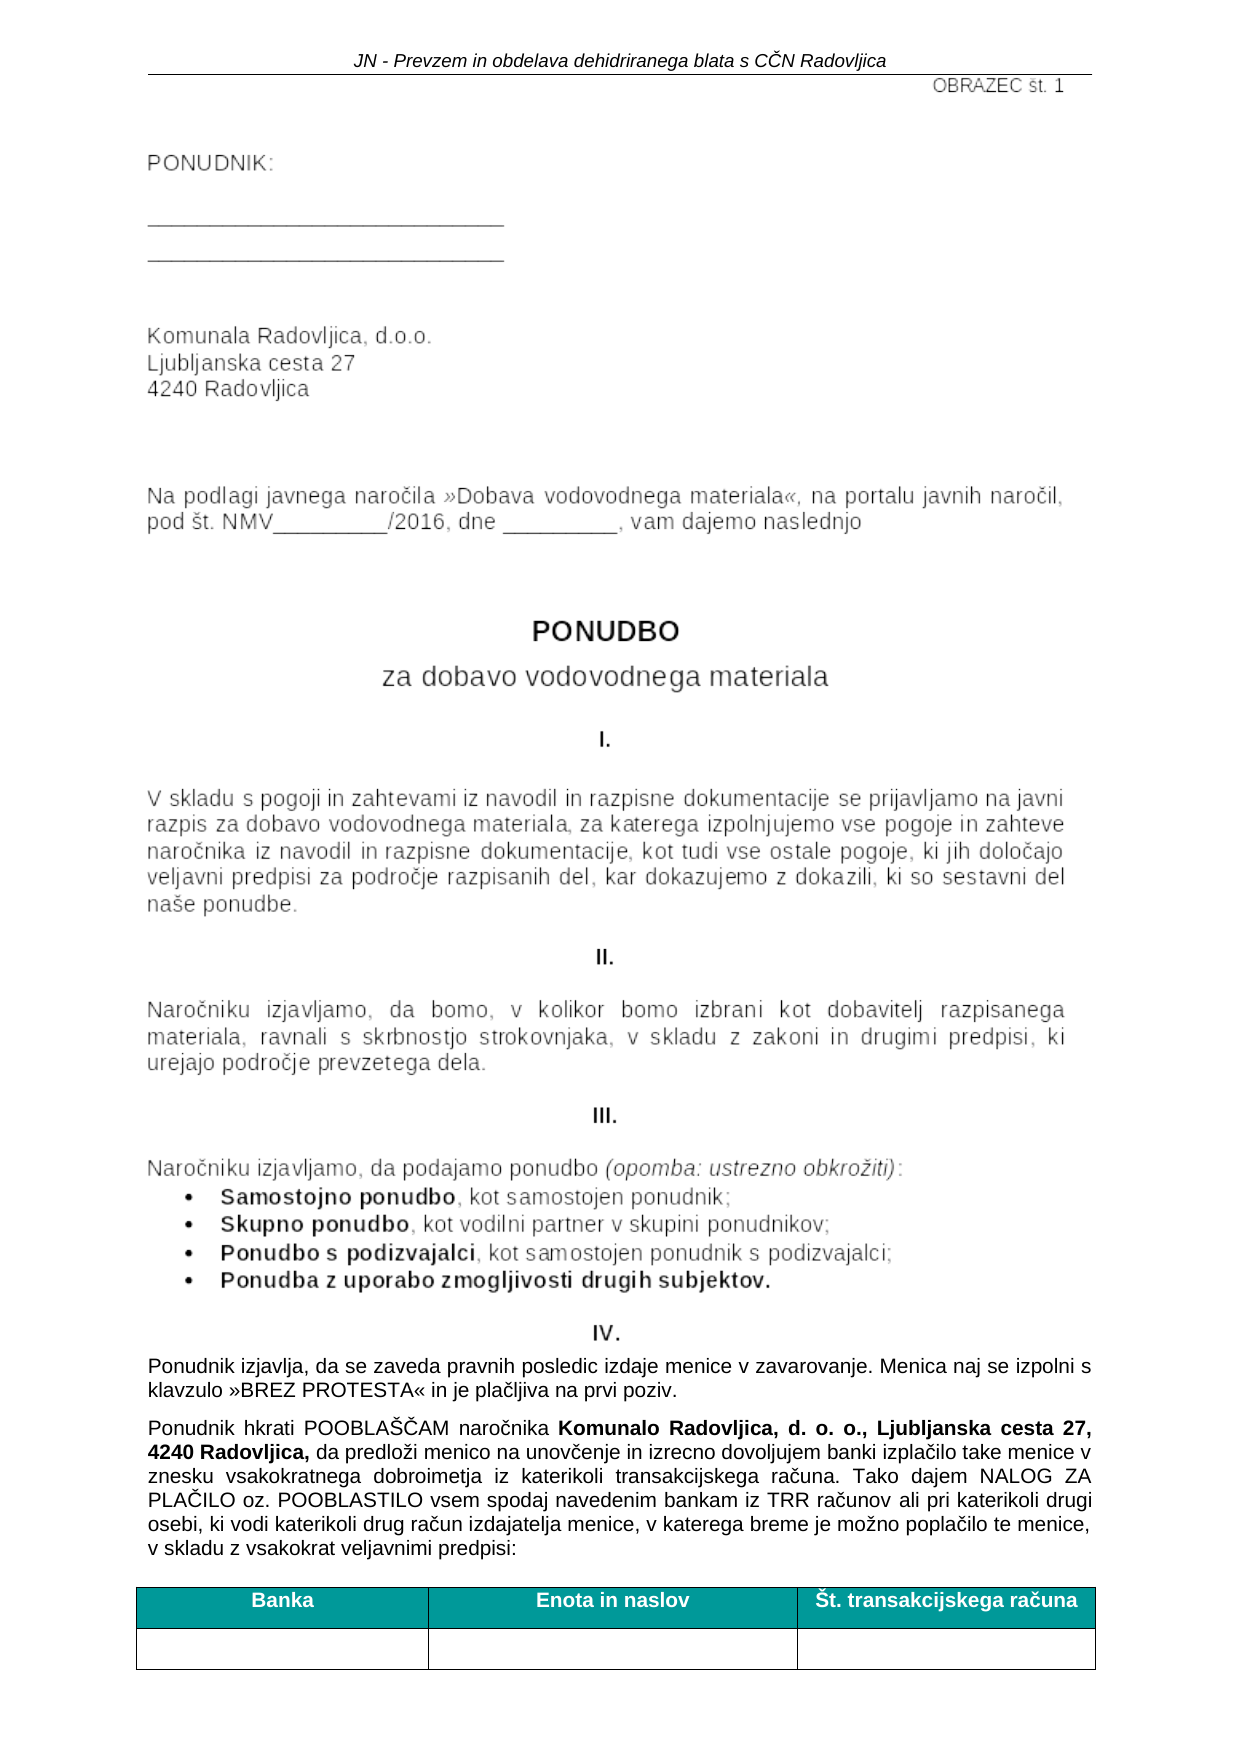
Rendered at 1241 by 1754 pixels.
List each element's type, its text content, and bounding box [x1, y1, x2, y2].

table_header Enota in naslov [429, 1588, 797, 1628]
table_cell [429, 1629, 797, 1669]
table_cell [137, 1629, 428, 1669]
text Ponudnik hkrati POOBLAŠČAM naročnika Komunalo Radovljica, d. o. o., Ljubljanska cesta 27, 4240 Radovljica, da predloži menico na unovčenje in izrecno dovoljujem banki izplačilo take menice v znesku vsakokratnega dobroimetja iz katerikoli transakcijskega računa. Tako dajem NALOG ZA PLAČILO oz. POOBLASTILO vsem spodaj navedenim bankam iz TRR računov ali pri katerikoli drugi osebi, ki vodi katerikoli drug račun izdajatelja menice, v katerega breme je možno poplačilo te menice, v skladu z vsakokrat veljavnimi predpisi: [148, 1416, 1092, 1559]
table_header Banka [137, 1588, 428, 1628]
text Ponudnik izjavlja, da se zaveda pravnih posledic izdaje menice v zavarovanje. Menica naj se izpolni s klavzulo »BREZ PROTESTA« in je plačljiva na prvi poziv. [148, 1353, 1092, 1401]
table_cell [798, 1629, 1095, 1669]
table_header Št. transakcijskega računa [798, 1588, 1095, 1628]
